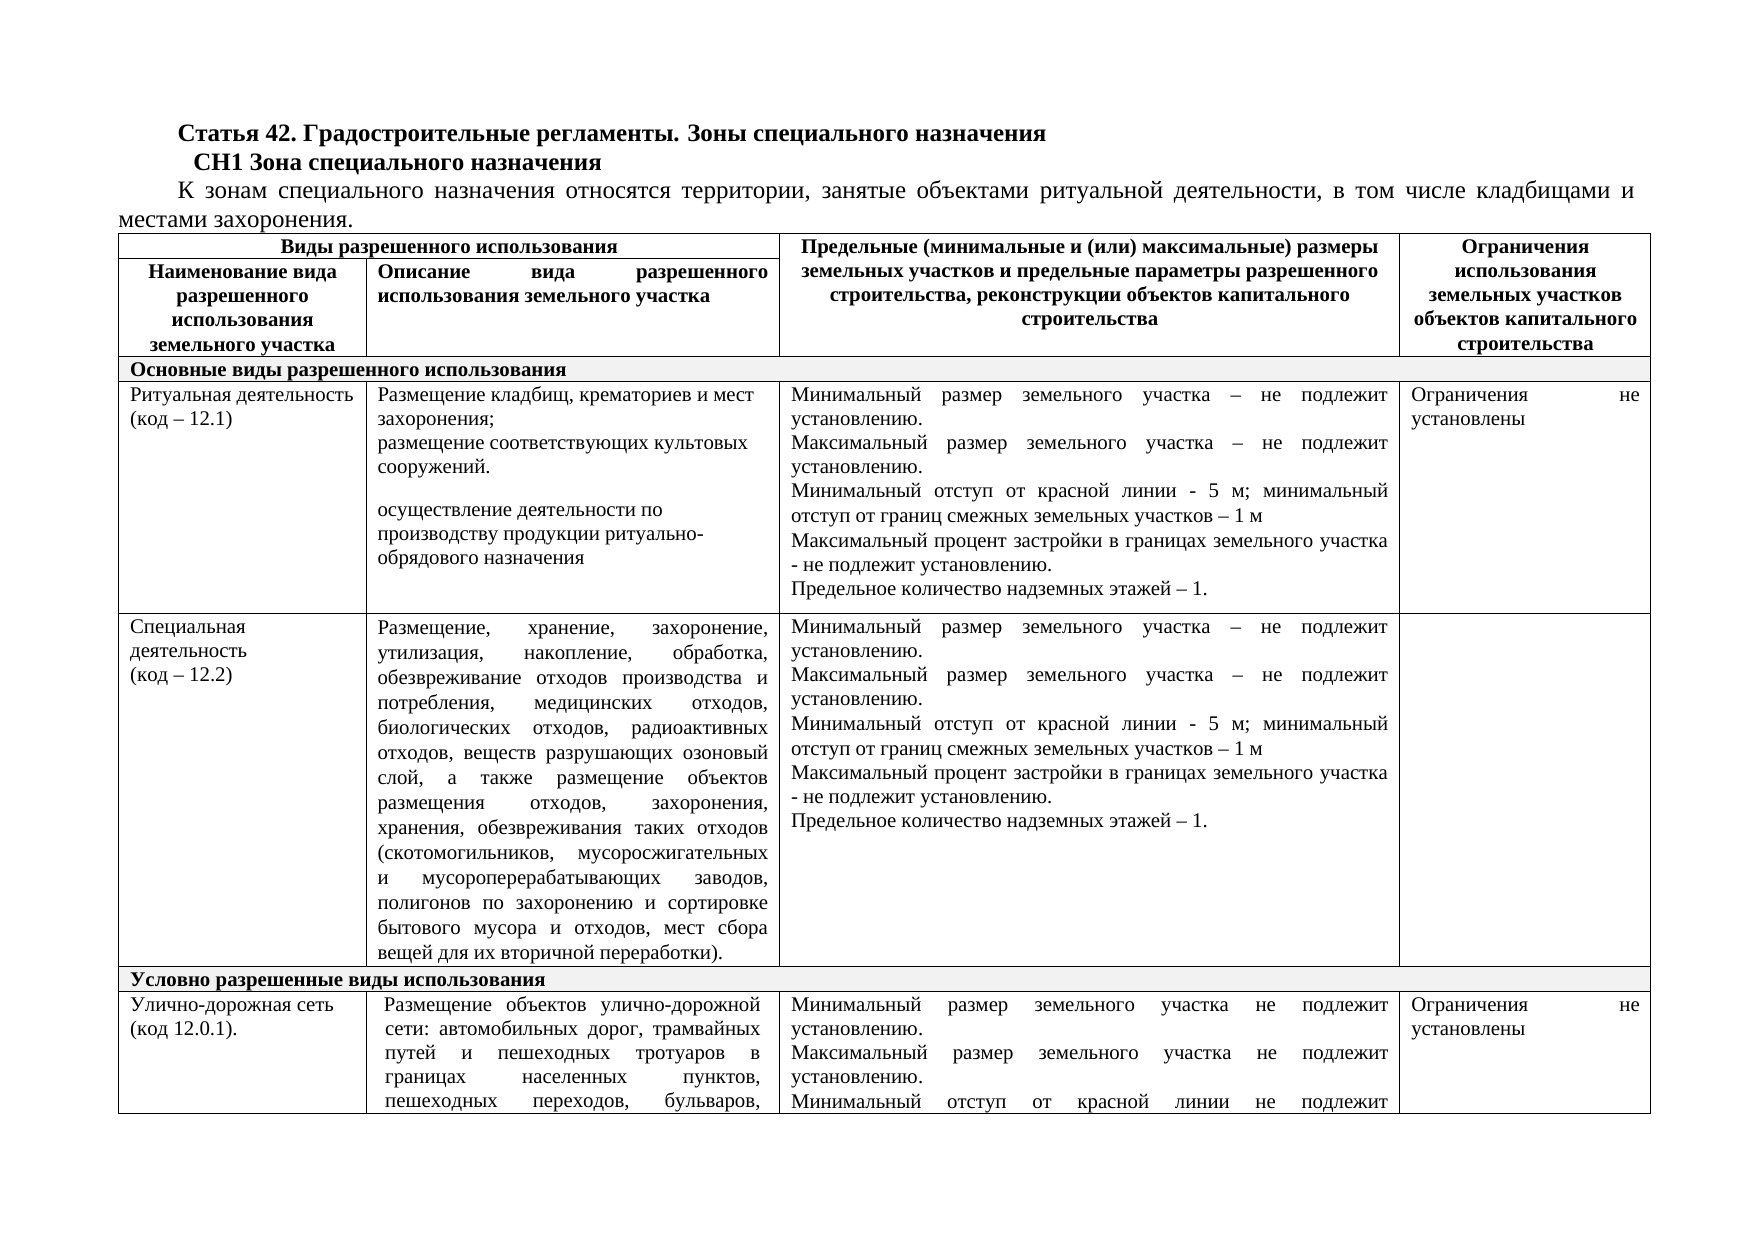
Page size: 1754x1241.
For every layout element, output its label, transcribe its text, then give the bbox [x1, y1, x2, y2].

table_cell Описание вида разрешенного использования земельного участка [367, 259, 779, 356]
table_cell Ритуальная деятельность (код – 12.1) [119, 382, 366, 613]
table_cell Условно разрешенные виды использования [119, 967, 1650, 991]
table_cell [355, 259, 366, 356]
table_cell Основные виды разрешенного использования [119, 357, 1650, 381]
table_cell Ограничения не установлены [1400, 992, 1650, 1113]
table_cell Ограничения не установлены [1400, 382, 1650, 613]
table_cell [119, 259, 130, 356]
table_cell [1400, 614, 1650, 966]
table_cell Минимальный размер земельного участка – не подлежит установлению. Максимальный размер земельного участка – не подлежит установлению. Минимальный отступ от красной линии - 5 м; минимальный отступ от границ смежных земельных участков – 1 м Максимальный процент застройки в границах земельного участка - не подлежит установлению. Предельное количество надземных этажей – 1. [780, 382, 1399, 613]
table_header Предельные (минимальные и (или) максимальные) размеры земельных участков и предельные параметры разрешенного строительства, реконструкции объектов капитального строительства [780, 234, 1399, 356]
text СН1 Зона специального назначения [193, 147, 1636, 176]
table_cell Улично-дорожная сеть (код 12.0.1). [119, 992, 366, 1113]
text К зонам специального назначения относятся территории, занятые объектами ритуальной деятельности, в том числе кладбищами и местами захоронения. [118, 176, 1636, 233]
table_cell Минимальный размер земельного участка – не подлежит установлению. Максимальный размер земельного участка – не подлежит установлению. Минимальный отступ от красной линии - 5 м; минимальный отступ от границ смежных земельных участков – 1 м Максимальный процент застройки в границах земельного участка - не подлежит установлению. Предельное количество надземных этажей – 1. [780, 614, 1399, 966]
table_cell Специальная деятельность (код – 12.2) [119, 614, 366, 966]
table_cell Размещение кладбищ, крематориев и мест захоронения; размещение соответствующих культовых сооружений. осуществление деятельности по производству продукции ритуально-обрядового назначения [367, 382, 779, 613]
table_cell Размещение, хранение, захоронение, утилизация, накопление, обработка, обезвреживание отходов производства и потребления, медицинских отходов, биологических отходов, радиоактивных отходов, веществ разрушающих озоновый слой, а также размещение объектов размещения отходов, захоронения, хранения, обезвреживания таких отходов (скотомогильников, мусоросжигательных и мусороперерабатывающих заводов, полигонов по захоронению и сортировке бытового мусора и отходов, мест сбора вещей для их вторичной переработки). [367, 614, 779, 966]
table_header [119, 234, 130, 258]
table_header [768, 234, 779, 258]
subtitle Статья 42. Градостроительные регламенты. Зоны специального назначения [118, 118, 1636, 147]
table_header Ограничения использования земельных участков объектов капитального строительства [1400, 234, 1650, 356]
